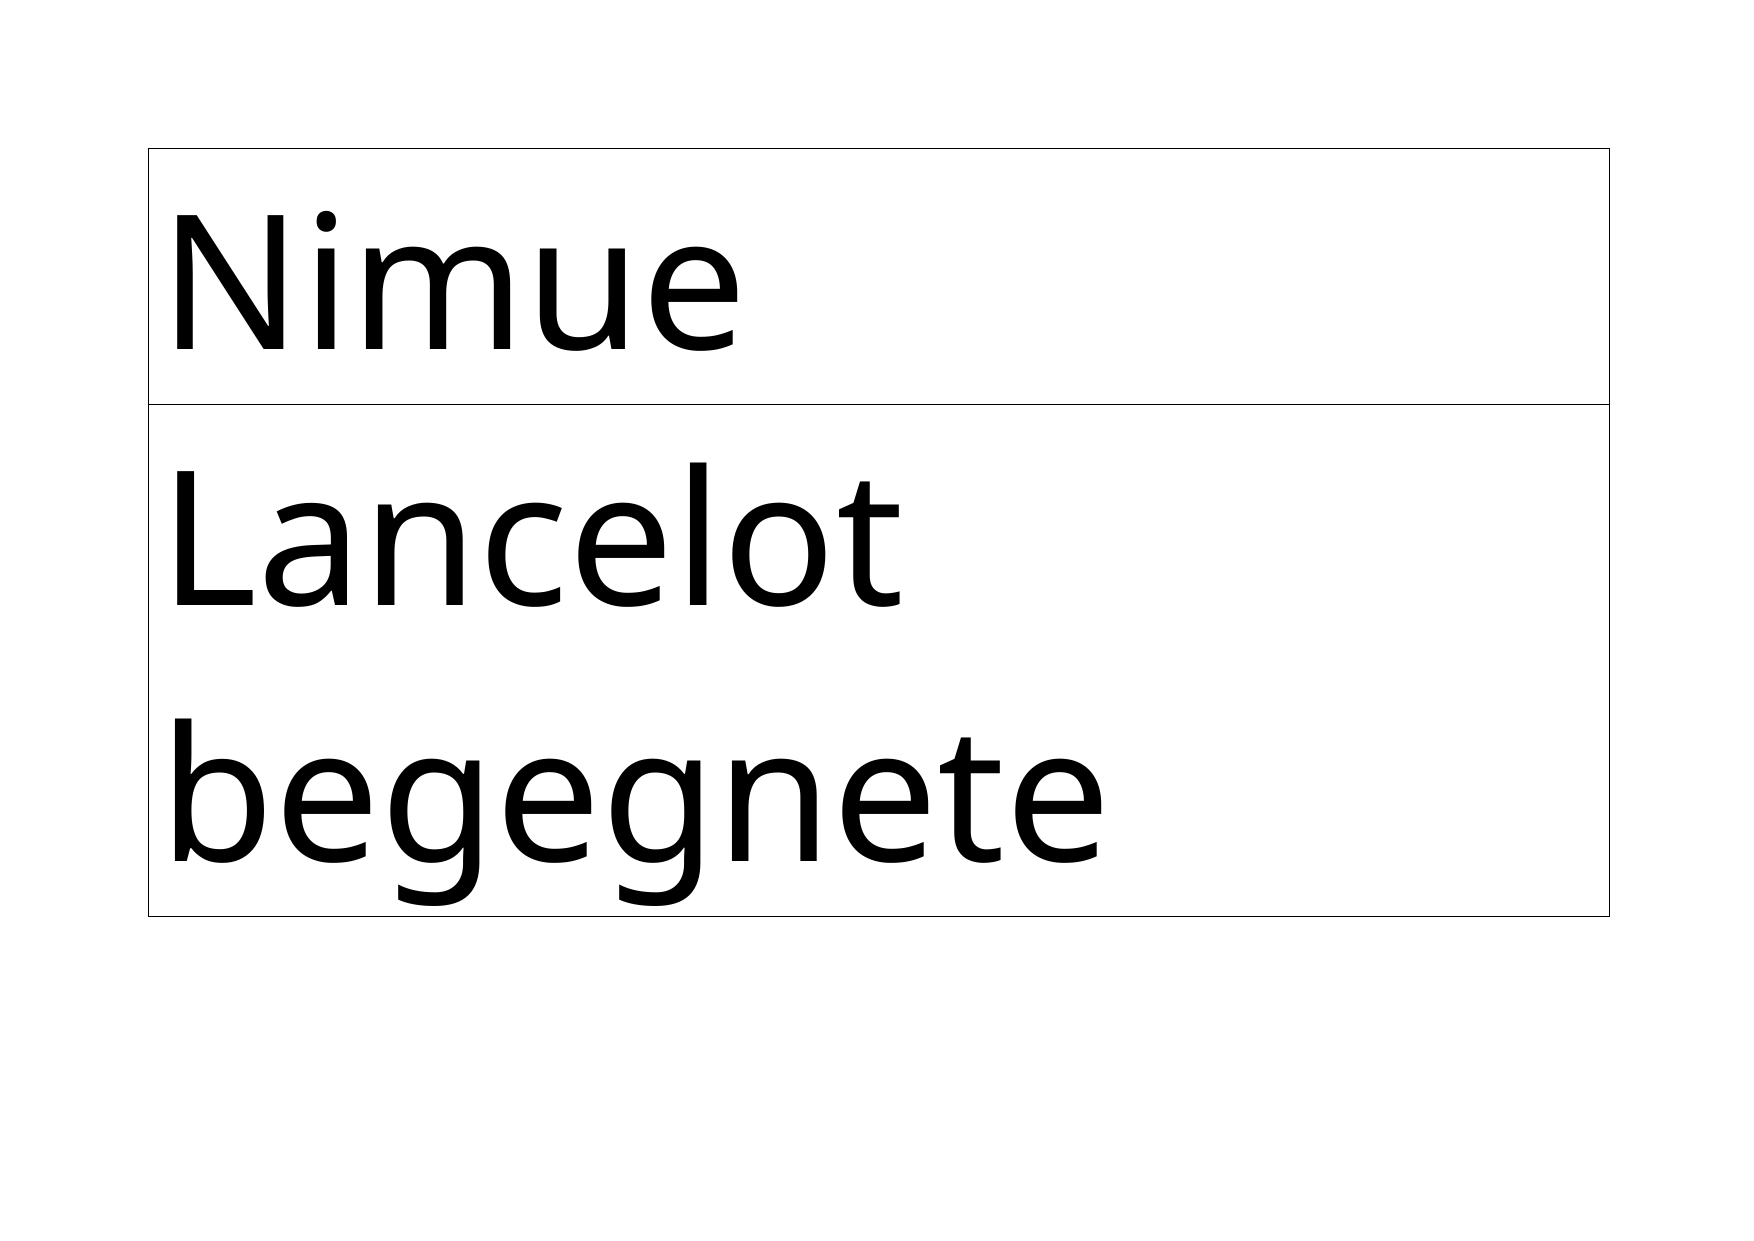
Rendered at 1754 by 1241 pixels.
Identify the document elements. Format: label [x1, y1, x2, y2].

table_cell [149, 405, 1609, 916]
table_cell [149, 149, 1609, 404]
